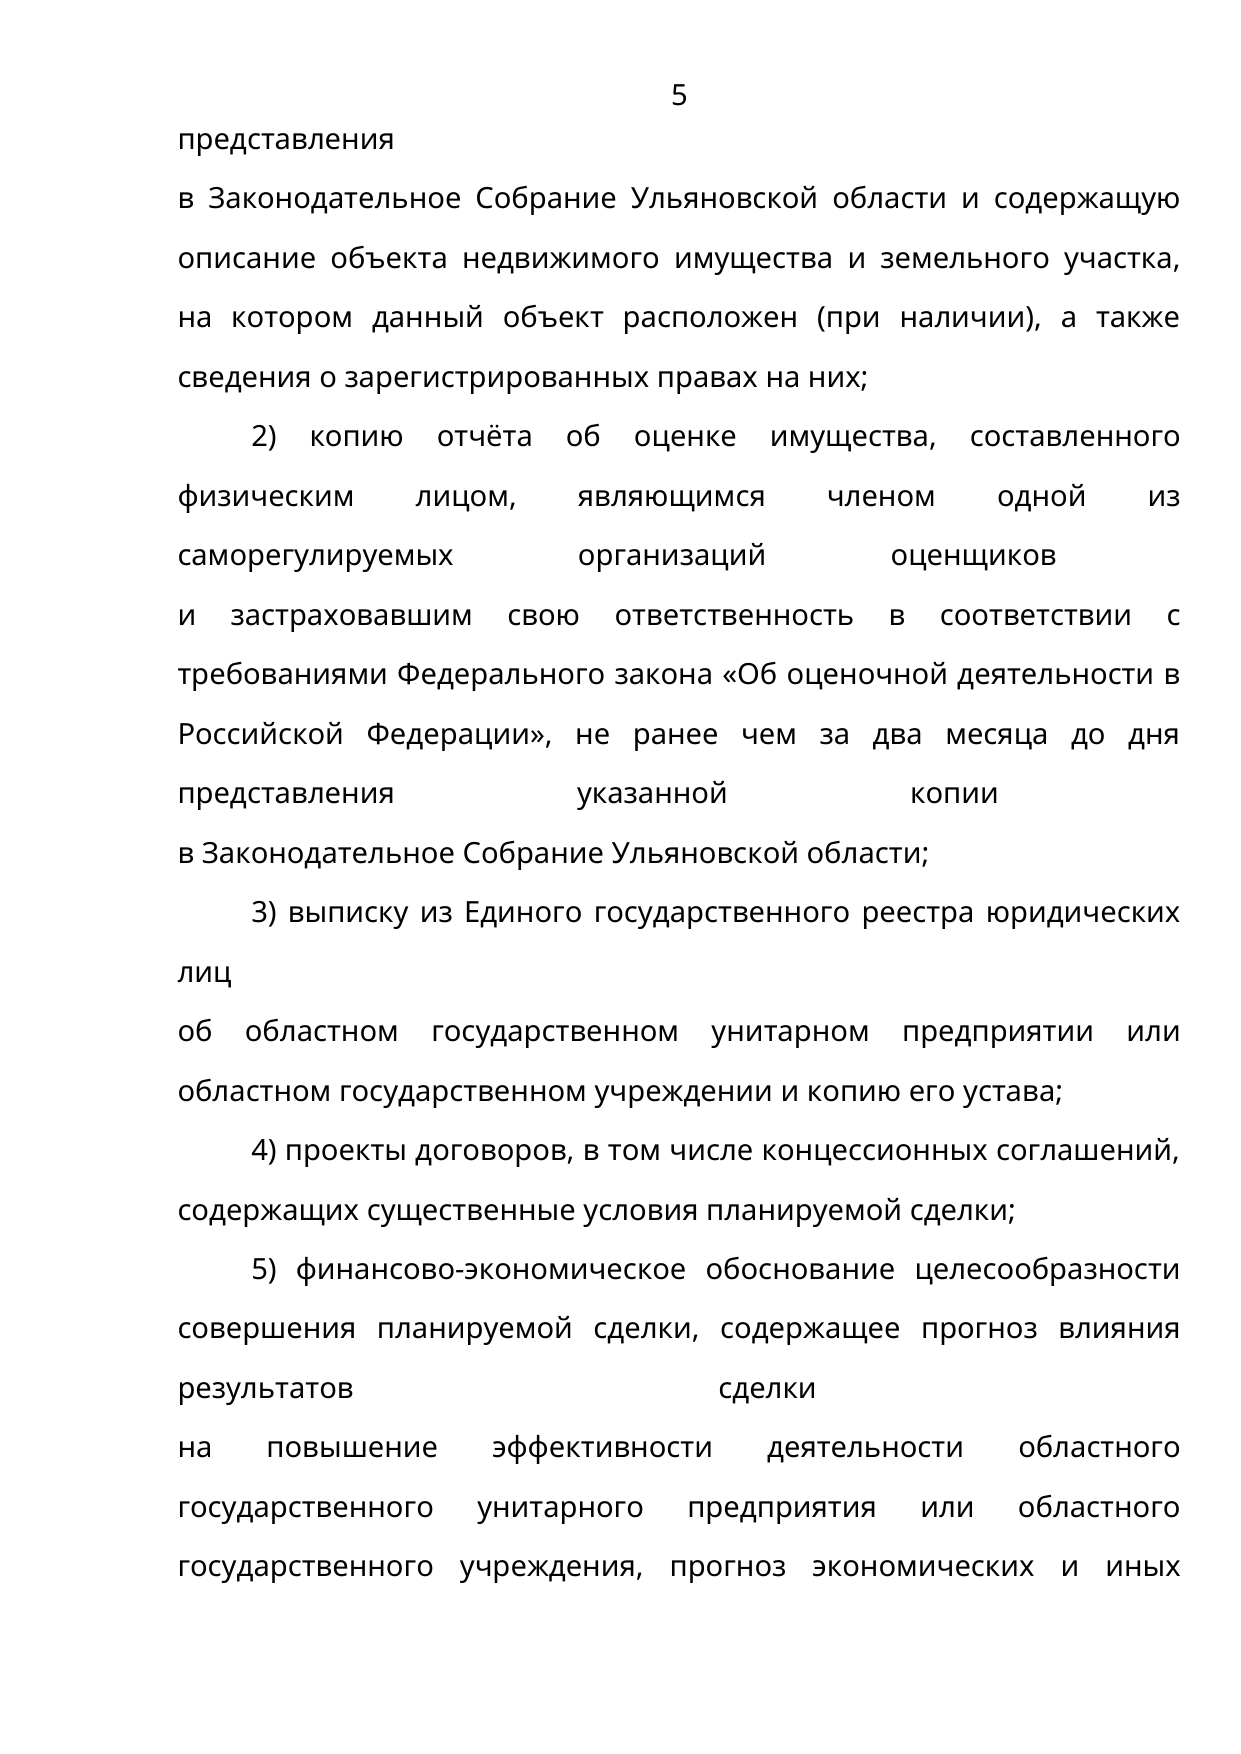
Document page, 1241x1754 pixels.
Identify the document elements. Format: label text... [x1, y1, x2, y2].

text 3) выписку из Единого государственного реестра юридических лиц об областном государственном унитарном предприятии или областном государственном учреждении и копию его устава; [177, 891, 1181, 1109]
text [177, 1248, 1181, 1585]
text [177, 118, 1181, 396]
text 2) копию отчёта об оценке имущества, составленного физическим лицом, являющимся членом одной из саморегулируемых организаций оценщиков и застраховавшим свою ответственность в соответствии с требованиями Федерального закона «Об оценочной деятельности в Российской Федерации», не ранее чем за два месяца до дня представления указанной копии в Законодательное Собрание Ульяновской области; [177, 416, 1181, 872]
text 4) проекты договоров, в том числе концессионных соглашений, содержащих существенные условия планируемой сделки; [177, 1129, 1181, 1228]
